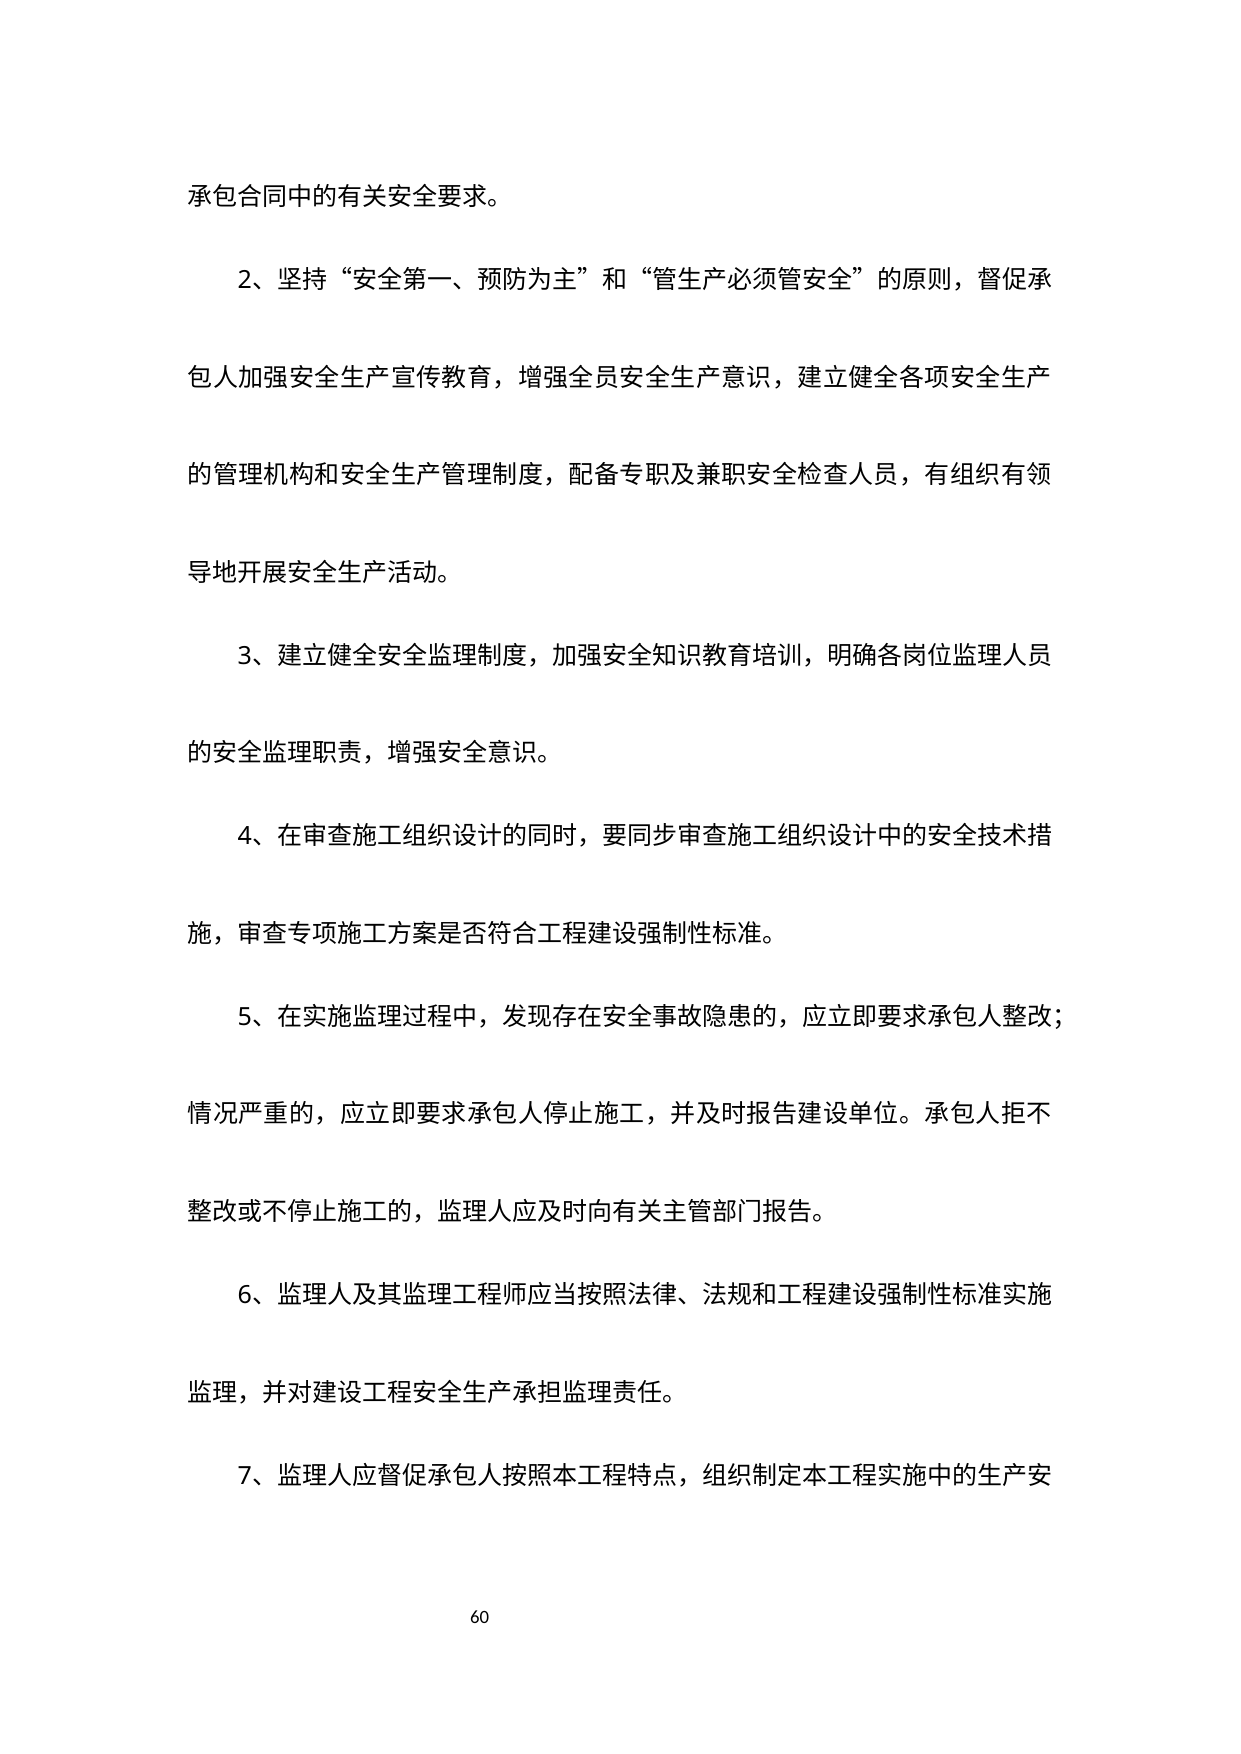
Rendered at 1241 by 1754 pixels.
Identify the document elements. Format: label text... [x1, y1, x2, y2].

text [187, 1441, 1053, 1506]
text 2、坚持“安全第一、预防为主”和“管生产必须管安全”的原则，督促承包人加强安全生产宣传教育，增强全员安全生产意识，建立健全各项安全生产的管理机构和安全生产管理制度，配备专职及兼职安全检查人员，有组织有领导地开展安全生产活动。 [187, 245, 1053, 603]
text 3、建立健全安全监理制度，加强安全知识教育培训，明确各岗位监理人员的安全监理职责，增强安全意识。 [187, 621, 1053, 783]
text 4、在审查施工组织设计的同时，要同步审查施工组织设计中的安全技术措施，审查专项施工方案是否符合工程建设强制性标准。 [187, 801, 1053, 964]
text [187, 162, 1053, 227]
text 6、监理人及其监理工程师应当按照法律、法规和工程建设强制性标准实施监理，并对建设工程安全生产承担监理责任。 [187, 1260, 1053, 1423]
text 5、在实施监理过程中，发现存在安全事故隐患的，应立即要求承包人整改；情况严重的，应立即要求承包人停止施工，并及时报告建设单位。承包人拒不整改或不停止施工的，监理人应及时向有关主管部门报告。 [187, 982, 1053, 1242]
